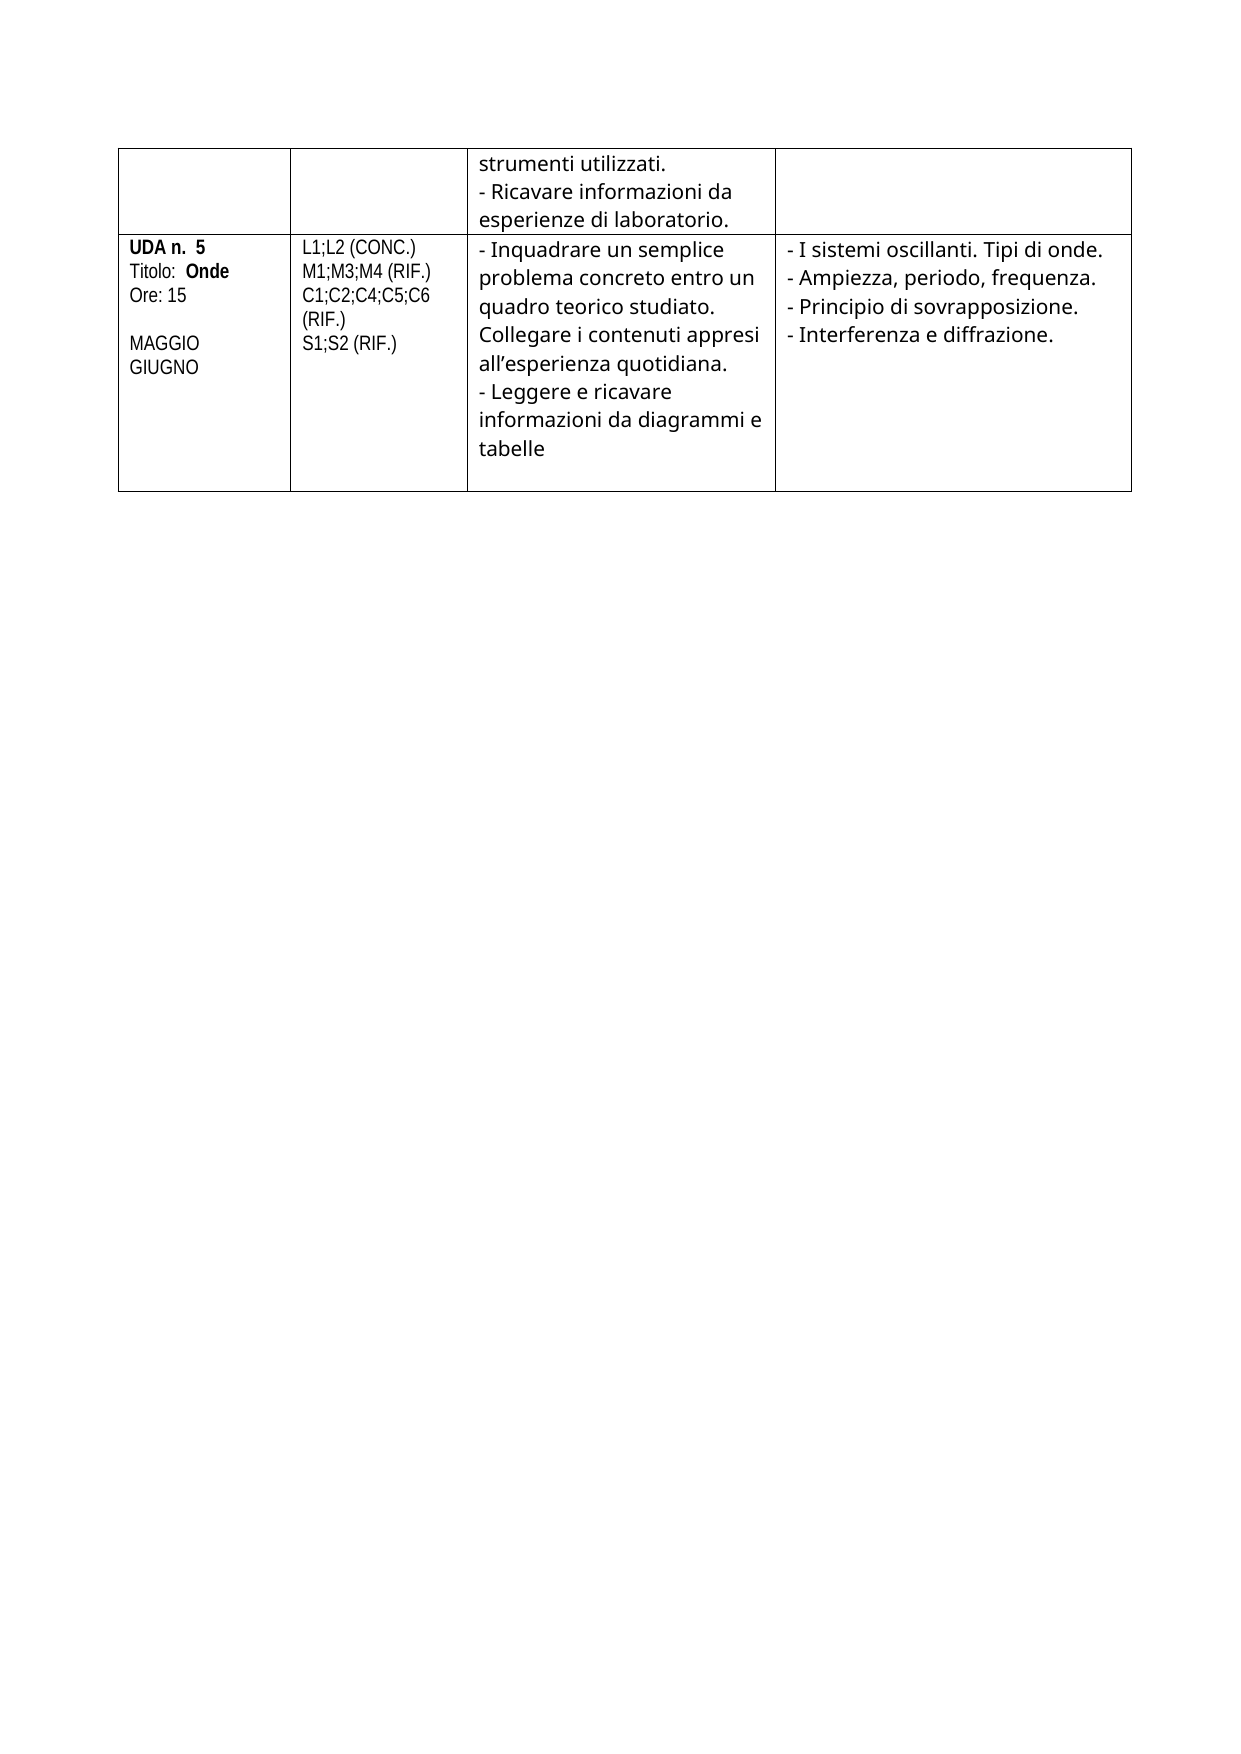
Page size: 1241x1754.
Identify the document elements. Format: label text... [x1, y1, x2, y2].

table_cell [291, 149, 467, 234]
table_cell L1;L2 (CONC.) M1;M3;M4 (RIF.) C1;C2;C4;C5;C6 (.) S1;S2 (.) [291, 235, 467, 491]
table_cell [119, 149, 290, 234]
table_cell - Inquadrare un semplice problema concreto entro un quadro teorico studiato. Collegare i contenuti appresi all’esperienza quotidiana. - Leggere e ricavare informazioni da diagrammi e tabelle [468, 235, 775, 491]
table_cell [468, 149, 775, 234]
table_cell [776, 149, 1131, 234]
table_cell - I sistemi oscillanti. Tipi di onde. - Ampiezza, periodo, frequenza. - Principio di sovrapposizione. - Interferenza e diffrazione. [776, 235, 1131, 491]
table_cell UDA n. 5 Titolo: Onde Ore: 15 MAGGIO GIUGNO [119, 235, 290, 491]
